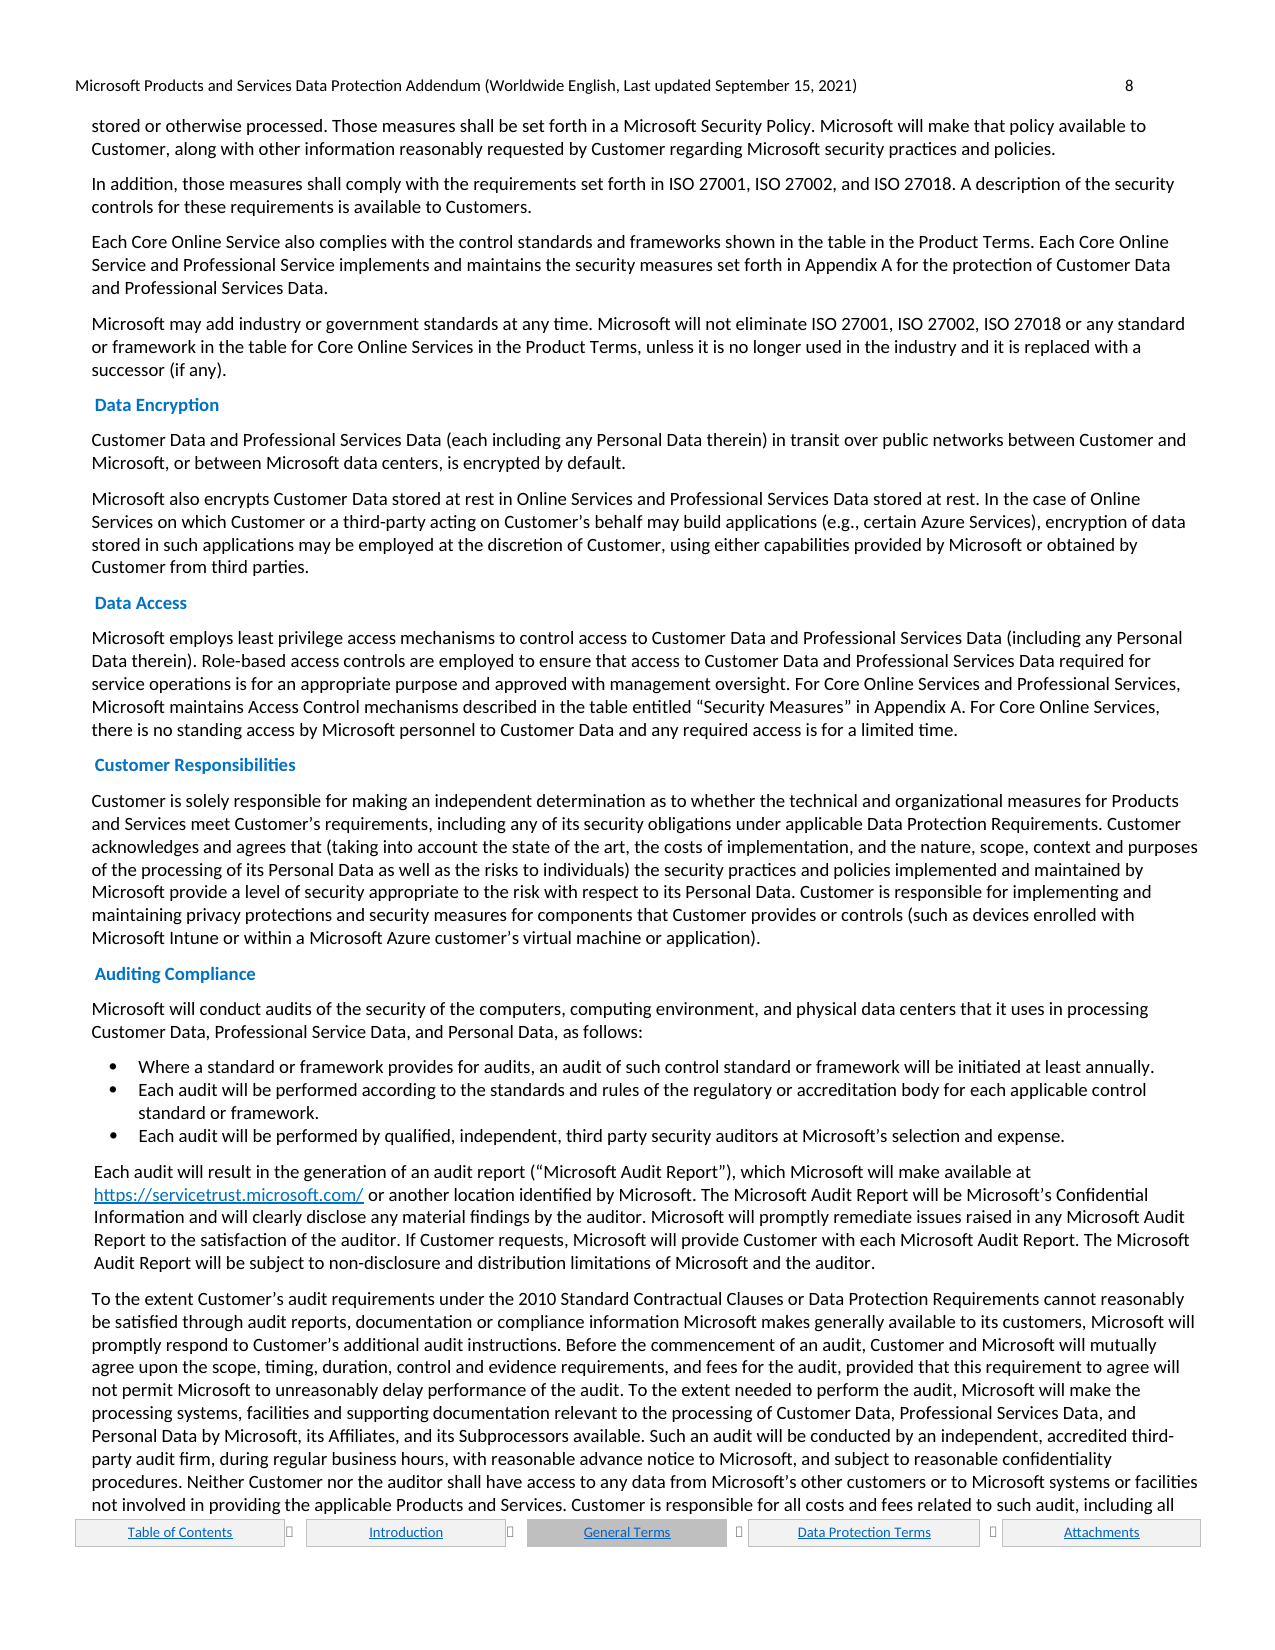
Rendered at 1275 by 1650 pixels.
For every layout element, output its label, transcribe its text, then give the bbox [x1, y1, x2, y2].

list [91, 114, 1200, 160]
list In addition, those measures shall comply with the requirements set forth in ISO 27001, ISO 27002, and ISO 27018. A description of the security controls for these requirements is available to Customers. [91, 172, 1200, 218]
list Data Encryption [94, 393, 1200, 416]
list Microsoft may add industry or government standards at any time. Microsoft will not eliminate ISO 27001, ISO 27002, ISO 27018 or any standard or framework in the table for Core Online Services in the Product Terms, unless it is no longer used in the industry and it is replaced with a successor (if any). [91, 312, 1200, 381]
list Where a standard or framework provides for audits, an audit of such control standard or framework will be initiated at least annually. [109, 1056, 1200, 1079]
list Microsoft employs least privilege access mechanisms to control access to Customer Data and Professional Services Data (including any Personal Data therein). Role-based access controls are employed to ensure that access to Customer Data and Professional Services Data required for service operations is for an appropriate purpose and approved with management oversight. For Core Online Services and Professional Services, Microsoft maintains Access Control mechanisms described in the table entitled “Security Measures” in Appendix A. For Core Online Services, there is no standing access by Microsoft personnel to Customer Data and any required access is for a limited time. [91, 627, 1200, 741]
list Customer is solely responsible for making an independent determination as to whether the technical and organizational measures for Products and Services meet Customer’s requirements, including any of its security obligations under applicable Data Protection Requirements. Customer acknowledges and agrees that (taking into account the state of the art, the costs of implementation, and the nature, scope, context and purposes of the processing of its Personal Data as well as the risks to individuals) the security practices and policies implemented and maintained by Microsoft provide a level of security appropriate to the risk with respect to its Personal Data. Customer is responsible for implementing and maintaining privacy protections and security measures for components that Customer provides or controls (such as devices enrolled with Microsoft Intune or within a Microsoft Azure customer’s virtual machine or application). [91, 789, 1200, 949]
list Customer Data and Professional Services Data (each including any Personal Data therein) in transit over public networks between Customer and Microsoft, or between Microsoft data centers, is encrypted by default. [91, 429, 1200, 474]
list Each Core Online Service also complies with the control standards and frameworks shown in the table in the Product Terms. Each Core Online Service and Professional Service implements and maintains the security measures set forth in Appendix A for the protection of Customer Data and Professional Services Data. [91, 231, 1200, 299]
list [91, 1287, 1200, 1516]
list Microsoft also encrypts Customer Data stored at rest in Online Services and Professional Services Data stored at rest. In the case of Online Services on which Customer or a third-party acting on Customer’s behalf may build applications (e.g., certain Azure Services), encryption of data stored in such applications may be employed at the discretion of Customer, using either capabilities provided by Microsoft or obtained by Customer from third parties. [91, 487, 1200, 579]
list Customer Responsibilities [94, 754, 1200, 777]
list Each audit will be performed by qualified, independent, third party security auditors at Microsoft’s selection and expense. [110, 1124, 1200, 1147]
list Microsoft will conduct audits of the security of the computers, computing environment, and physical data centers that it uses in processing Customer Data, Professional Service Data, and Personal Data, as follows: [91, 997, 1200, 1043]
list Each audit will result in the generation of an audit report (“Microsoft Audit Report”), which Microsoft will make available at https://servicetrust.microsoft.com/ or another location identified by Microsoft. The Microsoft Audit Report will be Microsoft’s Confidential Information and will clearly disclose any material findings by the auditor. Microsoft will promptly remediate issues raised in any Microsoft Audit Report to the satisfaction of the auditor. If Customer requests, Microsoft will provide Customer with each Microsoft Audit Report. The Microsoft Audit Report will be subject to non-disclosure and distribution limitations of Microsoft and the auditor. [94, 1160, 1200, 1274]
list Data Access [94, 591, 1200, 614]
list Each audit will be performed according to the standards and rules of the regulatory or accreditation body for each applicable control standard or framework. [109, 1079, 1200, 1124]
list Auditing Compliance [94, 962, 1200, 985]
